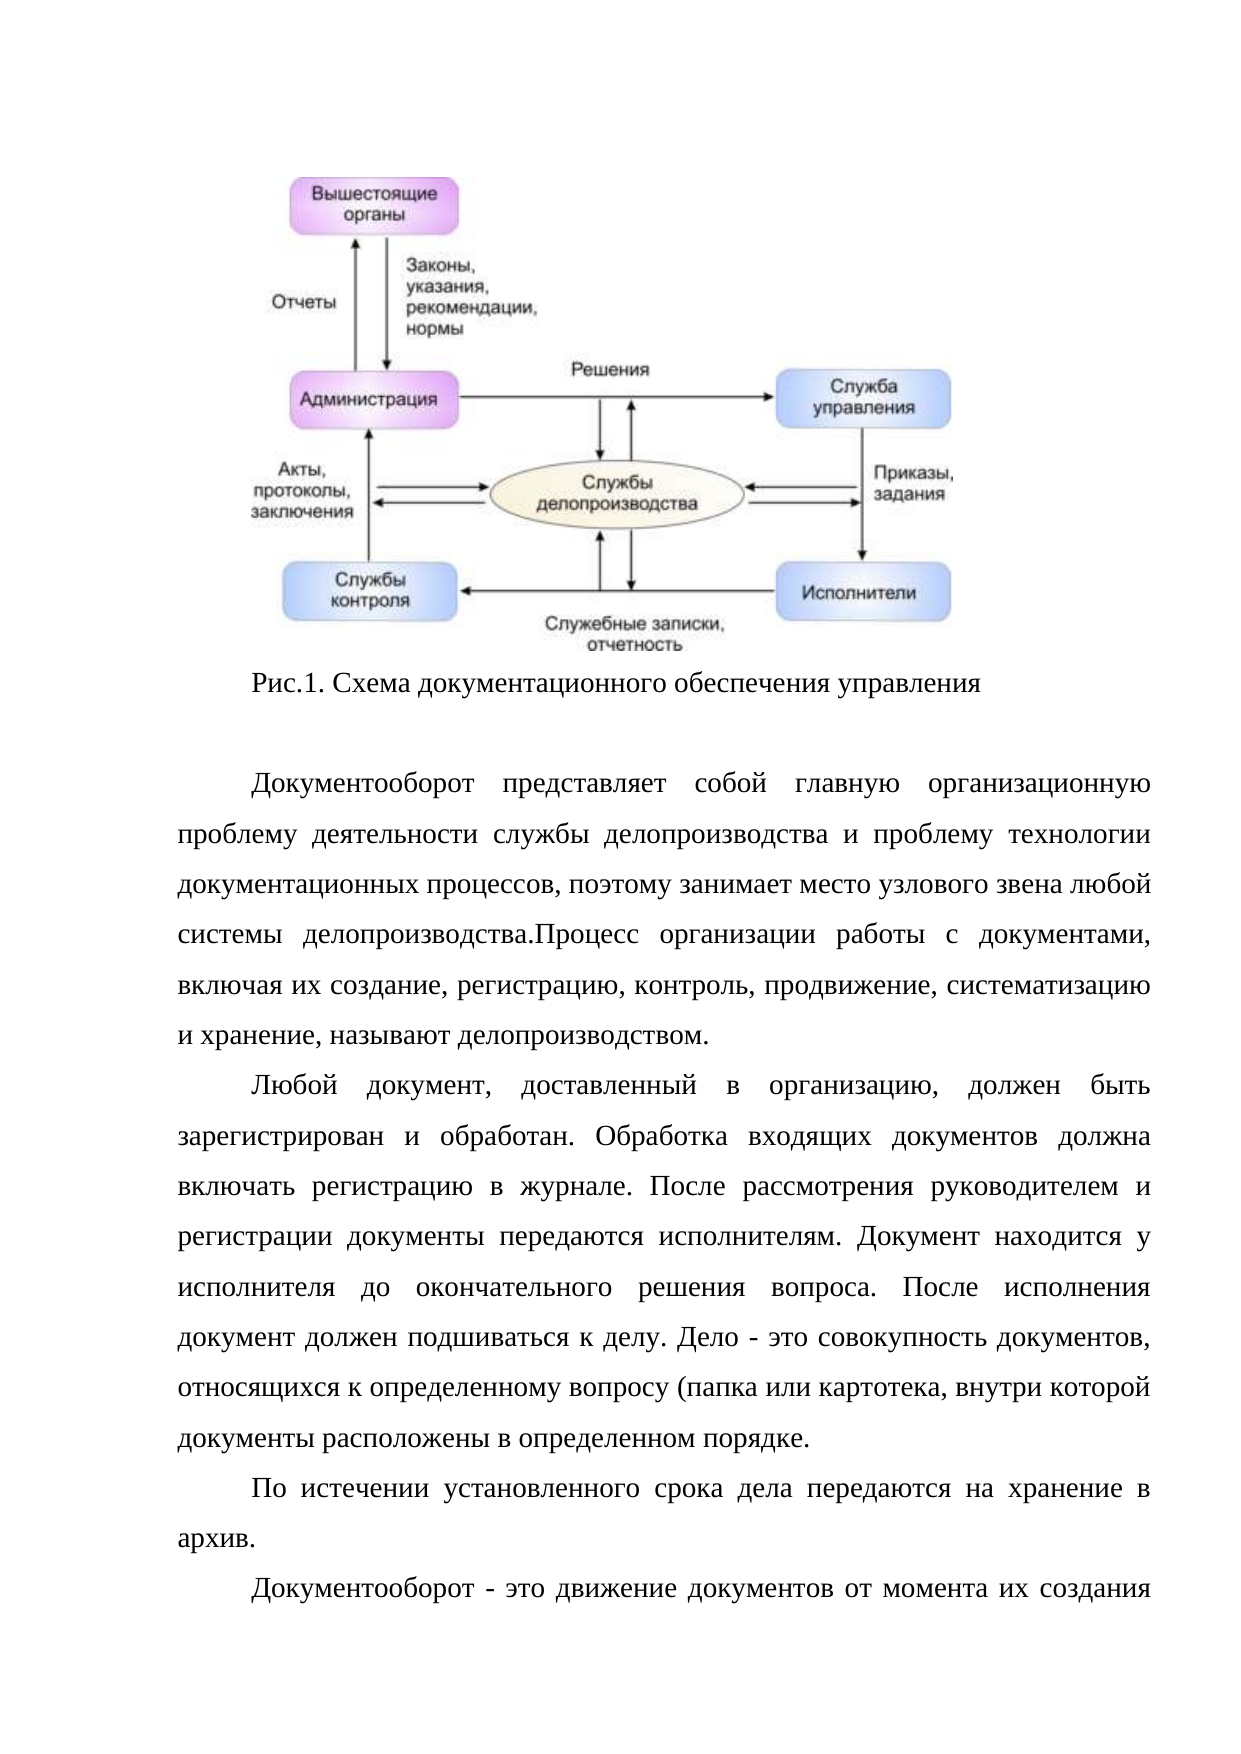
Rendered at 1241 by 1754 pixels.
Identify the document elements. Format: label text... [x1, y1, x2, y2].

text Рис.1. Схема документационного обеспечения управления [177, 665, 1152, 698]
text По истечении установленного срока дела передаются на хранение в архив. [177, 1470, 1152, 1554]
text Документооборот представляет собой главную организационную проблему деятельности службы делопроизводства и проблему технологии документационных процессов, поэтому занимает место узлового звена любой системы делопроизводства.Процесс организации работы с документами, включая их создание, регистрацию, контроль, продвижение, систематизацию и хранение, называют делопроизводством. [177, 766, 1152, 1051]
picture [251, 177, 953, 651]
text Любой документ, доставленный в организацию, должен быть зарегистрирован и обработан. Обработка входящих документов должна включать регистрацию в журнале. После рассмотрения руководителем и регистрации документы передаются исполнителям. Документ находится у исполнителя до окончательного решения вопроса. После исполнения документ должен подшиваться к делу. Дело - это совокупность документов, относящихся к определенному вопросу (папка или картотека, внутри которой документы расположены в определенном порядке. [177, 1067, 1152, 1453]
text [177, 1571, 1152, 1604]
